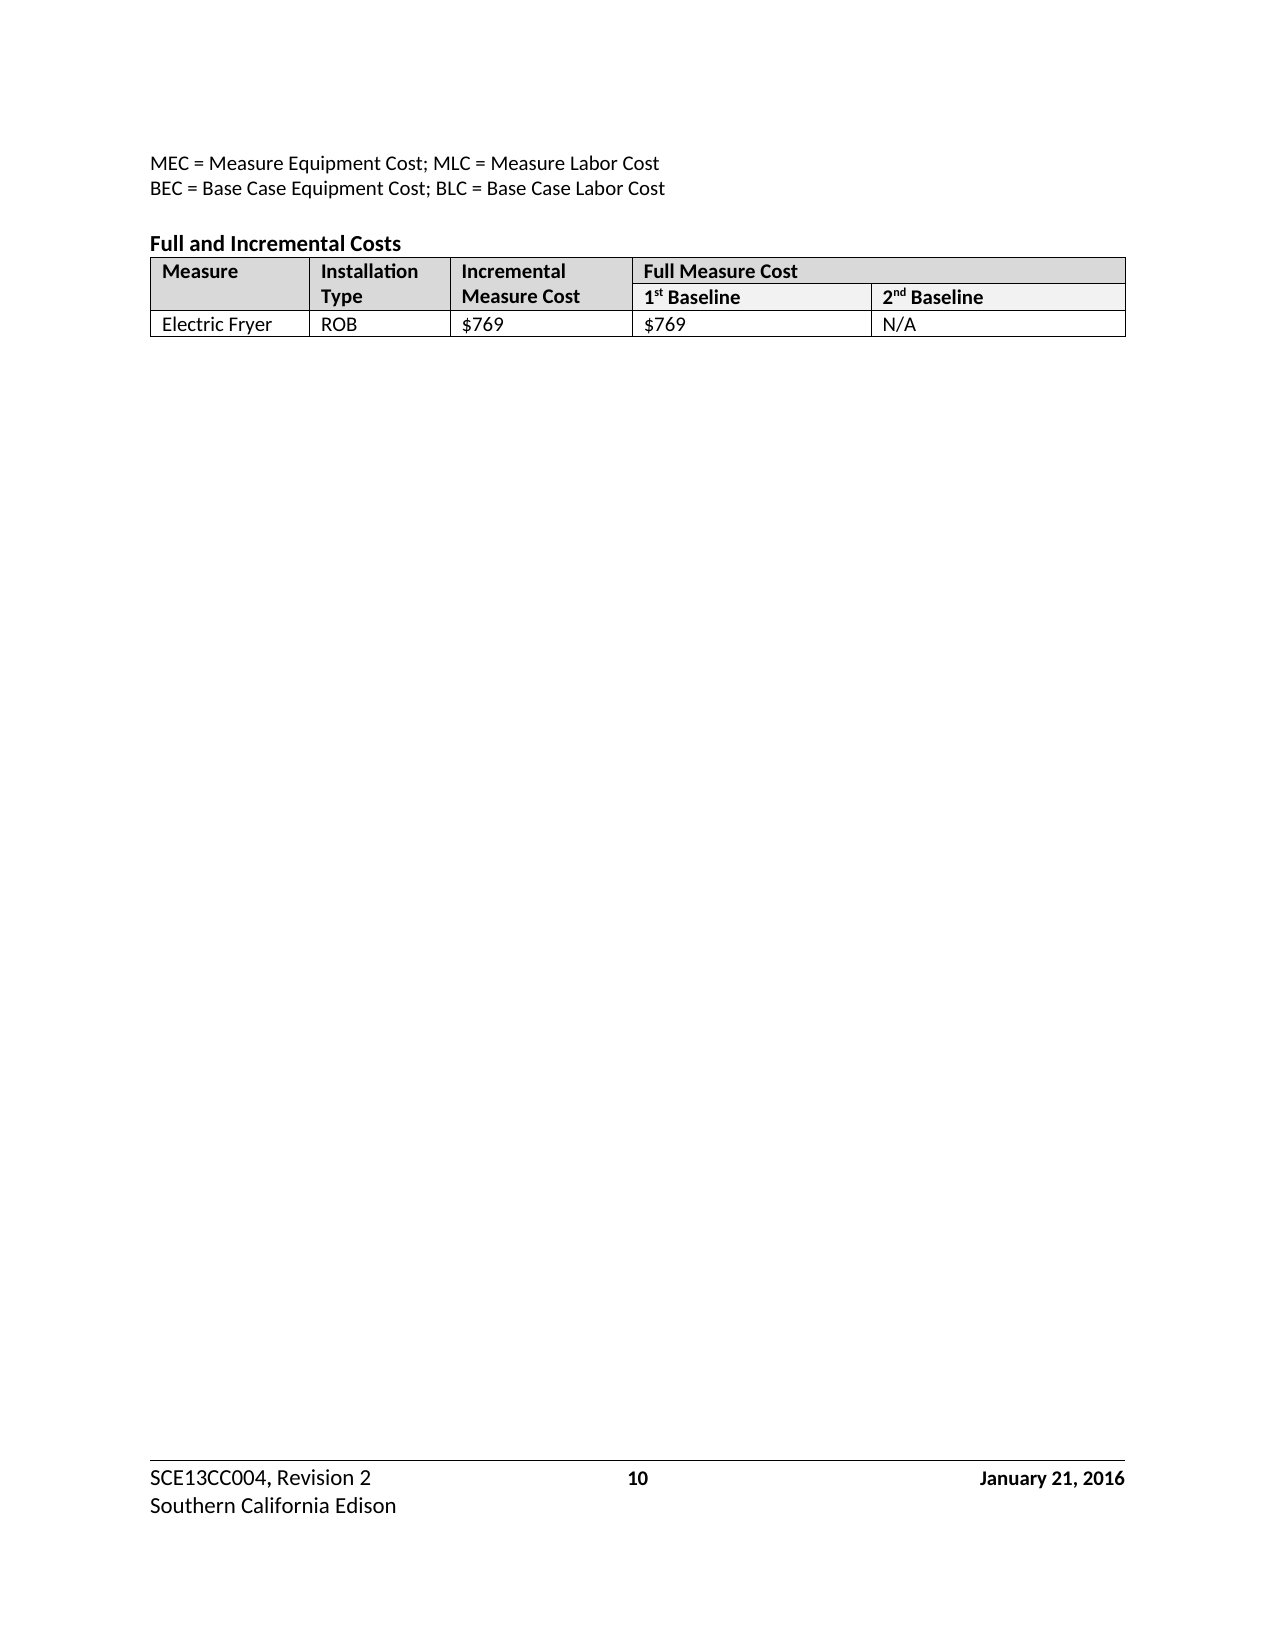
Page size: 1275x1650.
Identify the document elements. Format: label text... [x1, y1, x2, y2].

table_cell ROB [310, 311, 450, 336]
table_header Incremental Measure Cost [451, 258, 632, 310]
text Full and Incremental Costs [150, 229, 1125, 257]
table_cell $769 [451, 311, 632, 336]
text BEC = Base Case Equipment Cost; BLC = Base Case Labor Cost [150, 175, 1125, 201]
table_cell 2nd Baseline [872, 284, 1125, 310]
table_cell Electric Fryer [151, 311, 309, 336]
table_header Measure [151, 258, 309, 310]
table_cell N/A [872, 311, 1125, 336]
table_header Installation Type [310, 258, 450, 310]
table_cell $769 [633, 311, 871, 336]
table_header Full Measure Cost [633, 258, 1125, 283]
table_cell 1st Baseline [633, 284, 871, 310]
text MEC = Measure Equipment Cost; MLC = Measure Labor Cost [150, 150, 1125, 175]
